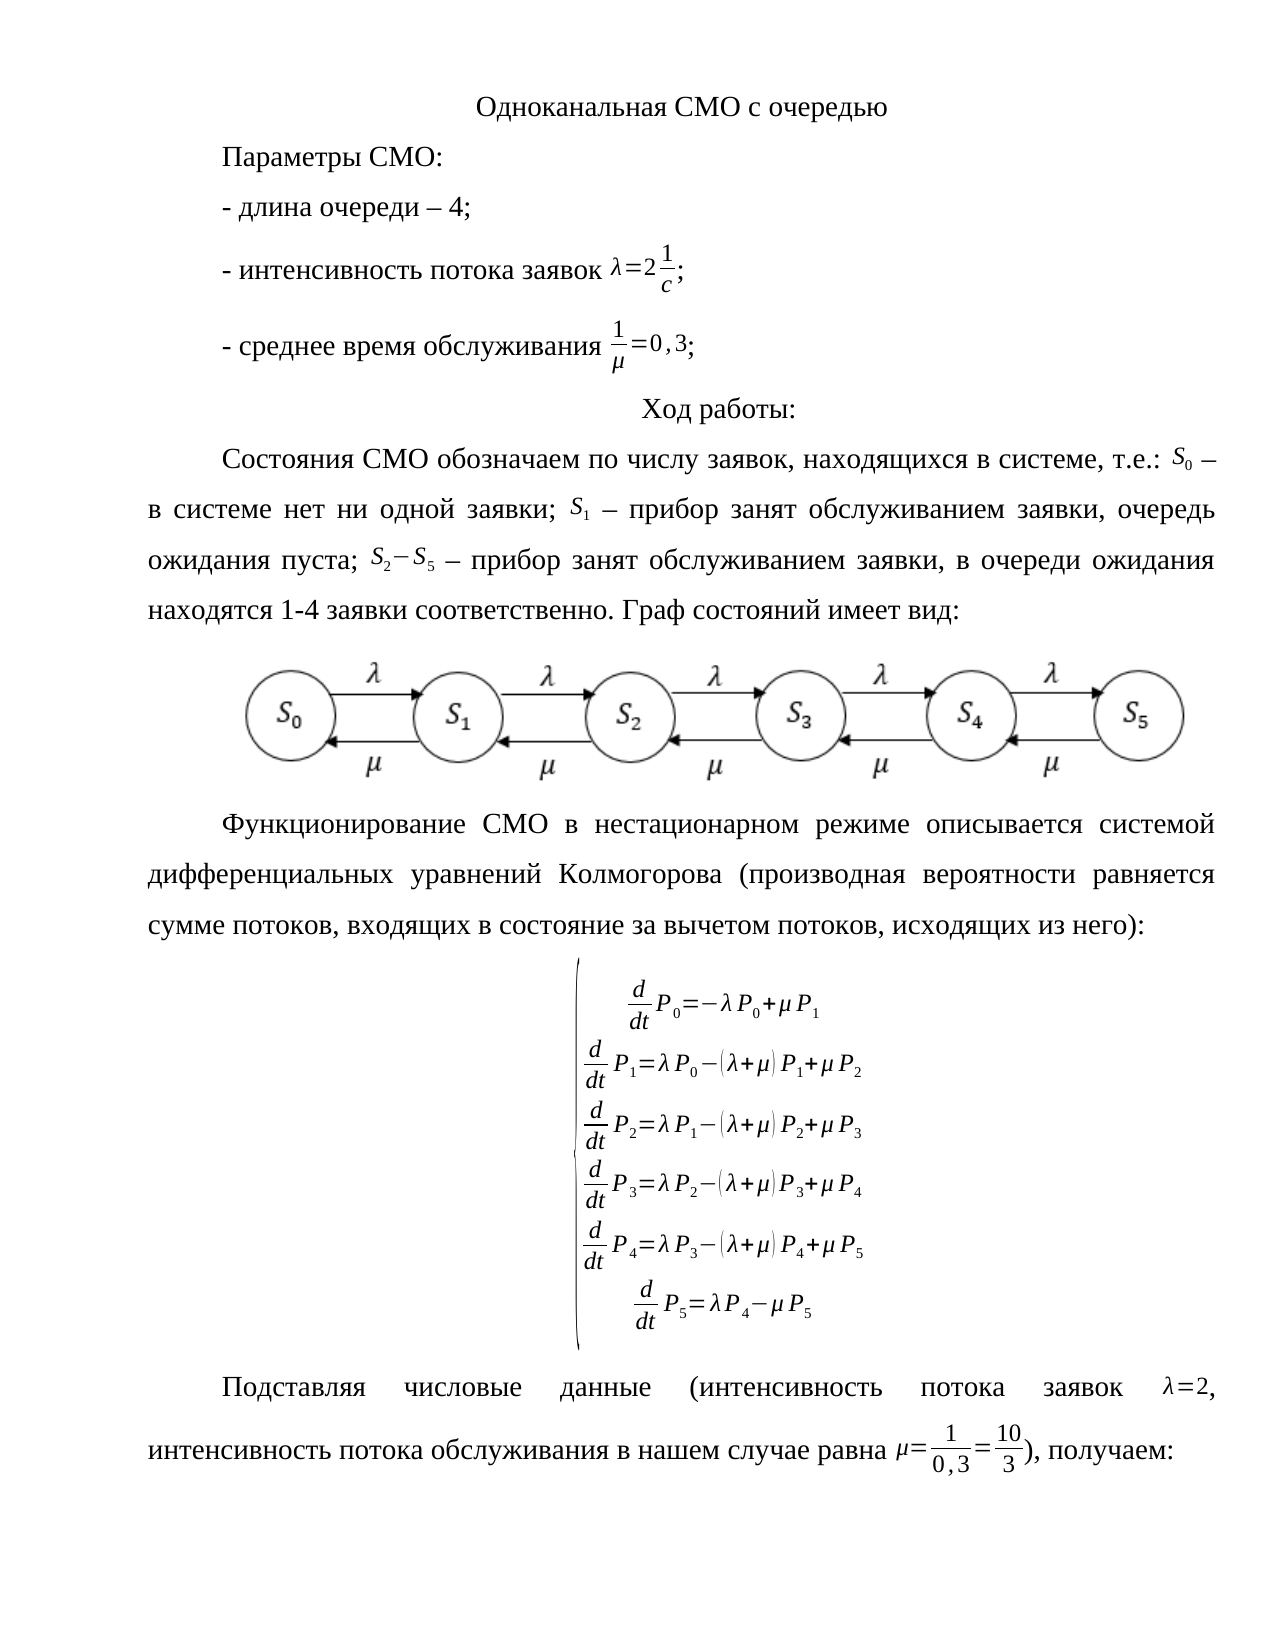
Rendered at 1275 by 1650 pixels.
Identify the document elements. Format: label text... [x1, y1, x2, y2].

picture [241, 642, 1197, 790]
text Ход работы: [148, 391, 1216, 424]
text Параметры СМО: [148, 139, 1216, 172]
text Одноканальная СМО с очередью [148, 89, 1216, 122]
text Подставляя числовые данные (интенсивность потока заявок , интенсивность потока обслуживания в нашем случае равна ), получаем: [148, 1369, 1216, 1479]
text - длина очереди – 4; [148, 189, 1216, 223]
text - среднее время обслуживания ; [148, 315, 1216, 374]
text Состояния СМО обозначаем по числу заявок, находящихся в системе, т.е.: – в системе нет ни одной заявки; – прибор занят обслуживанием заявки, очередь ожидания пуста; – прибор занят обслуживанием заявки, в очереди ожидания находятся 1-4 заявки соответственно. Граф состояний имеет вид: [148, 441, 1216, 626]
text - интенсивность потока заявок ; [148, 239, 1216, 298]
text Функционирование СМО в нестационарном режиме описывается системой дифференциальных уравнений Колмогорова (производная вероятности равняется сумме потоков, входящих в состояние за вычетом потоков, исходящих из него): [148, 806, 1216, 940]
